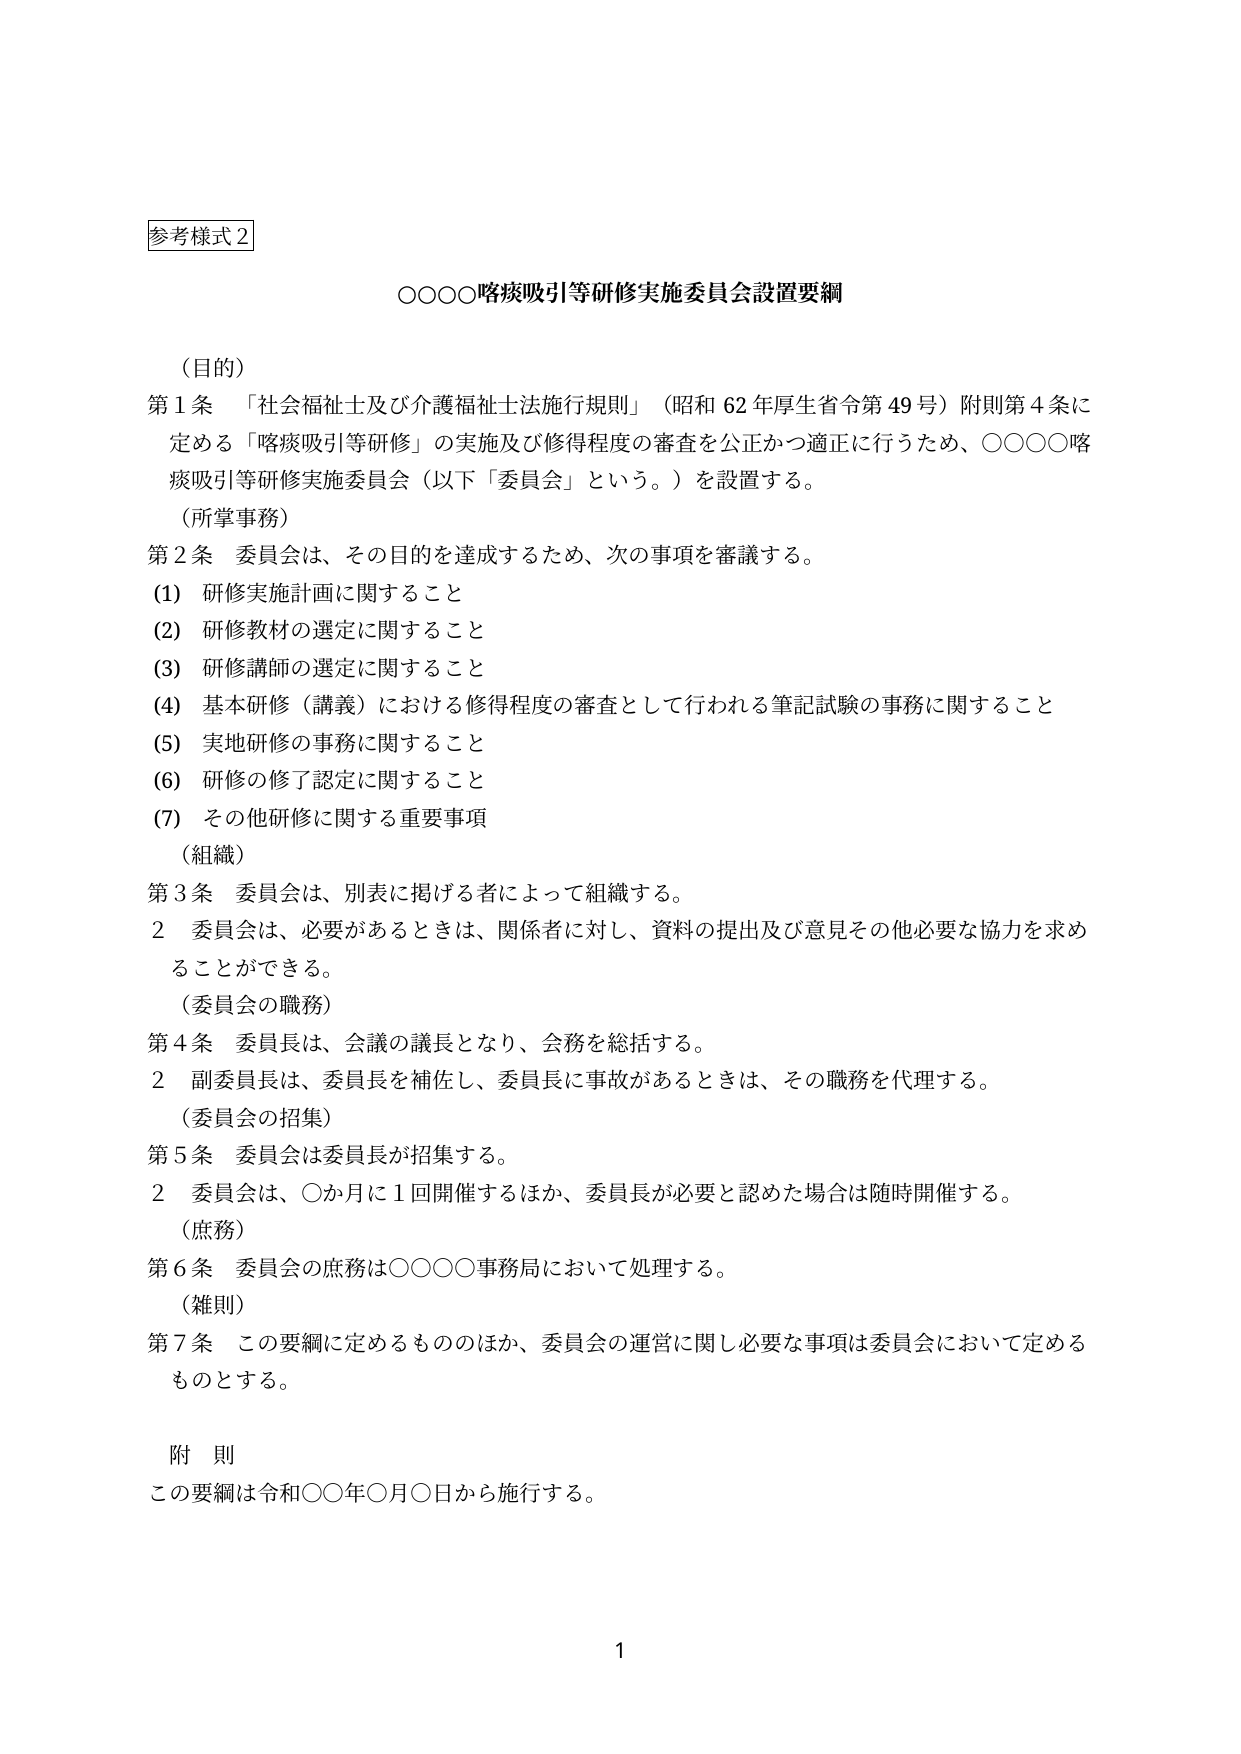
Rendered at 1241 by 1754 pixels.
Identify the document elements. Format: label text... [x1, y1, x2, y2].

text (1) 研修実施計画に関すること [148, 573, 1092, 611]
text 第５条 委員会は委員長が招集する。 [148, 1136, 1092, 1173]
text 第４条 委員長は、会議の議長となり、会務を総括する。 [148, 1023, 1092, 1061]
text （組織） [148, 836, 1092, 873]
text ２ 委員会は、○か月に１回開催するほか、委員長が必要と認めた場合は随時開催する。 [148, 1173, 1092, 1211]
text (7) その他研修に関する重要事項 [148, 798, 1092, 836]
text （庶務） [148, 1211, 1092, 1248]
text ○○○○喀痰吸引等研修実施委員会設置要綱 [148, 273, 1092, 311]
text (2) 研修教材の選定に関すること [148, 611, 1092, 648]
text (4) 基本研修（講義）における修得程度の審査として行われる筆記試験の事務に関すること [148, 686, 1092, 723]
text 第７条 この要綱に定めるもののほか、委員会の運営に関し必要な事項は委員会において定めるものとする。 [148, 1323, 1092, 1398]
text (6) 研修の修了認定に関すること [148, 761, 1092, 798]
text （委員会の職務） [148, 986, 1092, 1023]
text ２ 副委員長は、委員長を補佐し、委員長に事故があるときは、その職務を代理する。 [148, 1061, 1092, 1098]
text 附 則 [148, 1436, 1092, 1473]
text この要綱は令和○○年○月○日から施行する。 [148, 1473, 1092, 1511]
text 第１条 「社会福祉士及び介護福祉士法施行規則」（昭和62年厚生省令第49号）附則第４条に定める「喀痰吸引等研修」の実施及び修得程度の審査を公正かつ適正に行うため、○○○○喀痰吸引等研修実施委員会（以下「委員会」という。）を設置する。 [148, 386, 1092, 498]
text 第２条 委員会は、その目的を達成するため、次の事項を審議する。 [148, 536, 1092, 573]
text (5) 実地研修の事務に関すること [148, 723, 1092, 761]
text 第３条 委員会は、別表に掲げる者によって組織する。 [148, 873, 1092, 911]
text （雑則） [148, 1286, 1092, 1323]
text （目的） [148, 348, 1092, 386]
text (3) 研修講師の選定に関すること [148, 648, 1092, 686]
text （委員会の招集） [148, 1098, 1092, 1136]
text 参考様式２ [148, 217, 1092, 254]
text ２ 委員会は、必要があるときは、関係者に対し、資料の提出及び意見その他必要な協力を求めることができる。 [148, 911, 1092, 986]
text （所掌事務） [148, 498, 1092, 536]
text 第６条 委員会の庶務は○○○○事務局において処理する。 [148, 1248, 1092, 1286]
